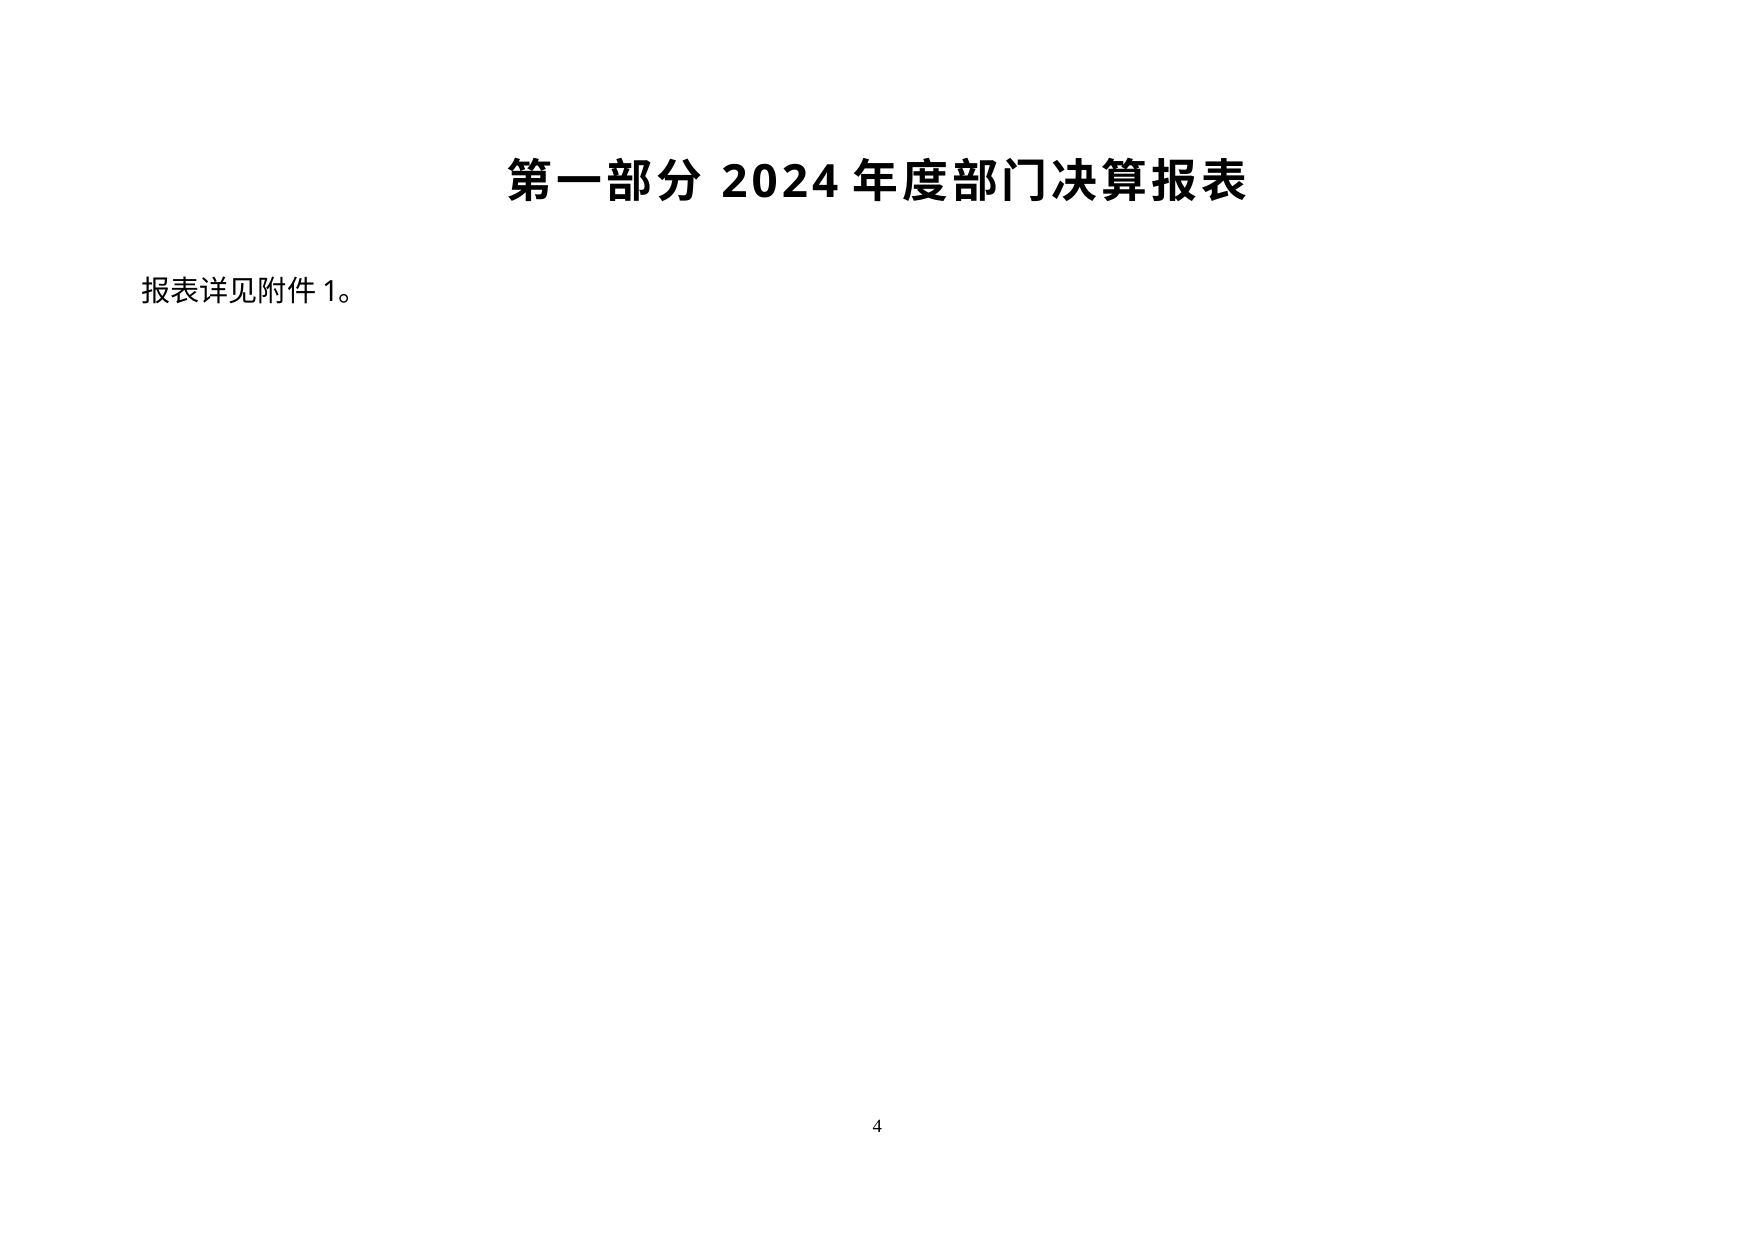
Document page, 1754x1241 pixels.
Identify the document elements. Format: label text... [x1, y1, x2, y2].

subtitle 报表详见附件1。 [118, 256, 1636, 321]
text 第一部分 2024年度部门决算报表 [118, 129, 1636, 227]
